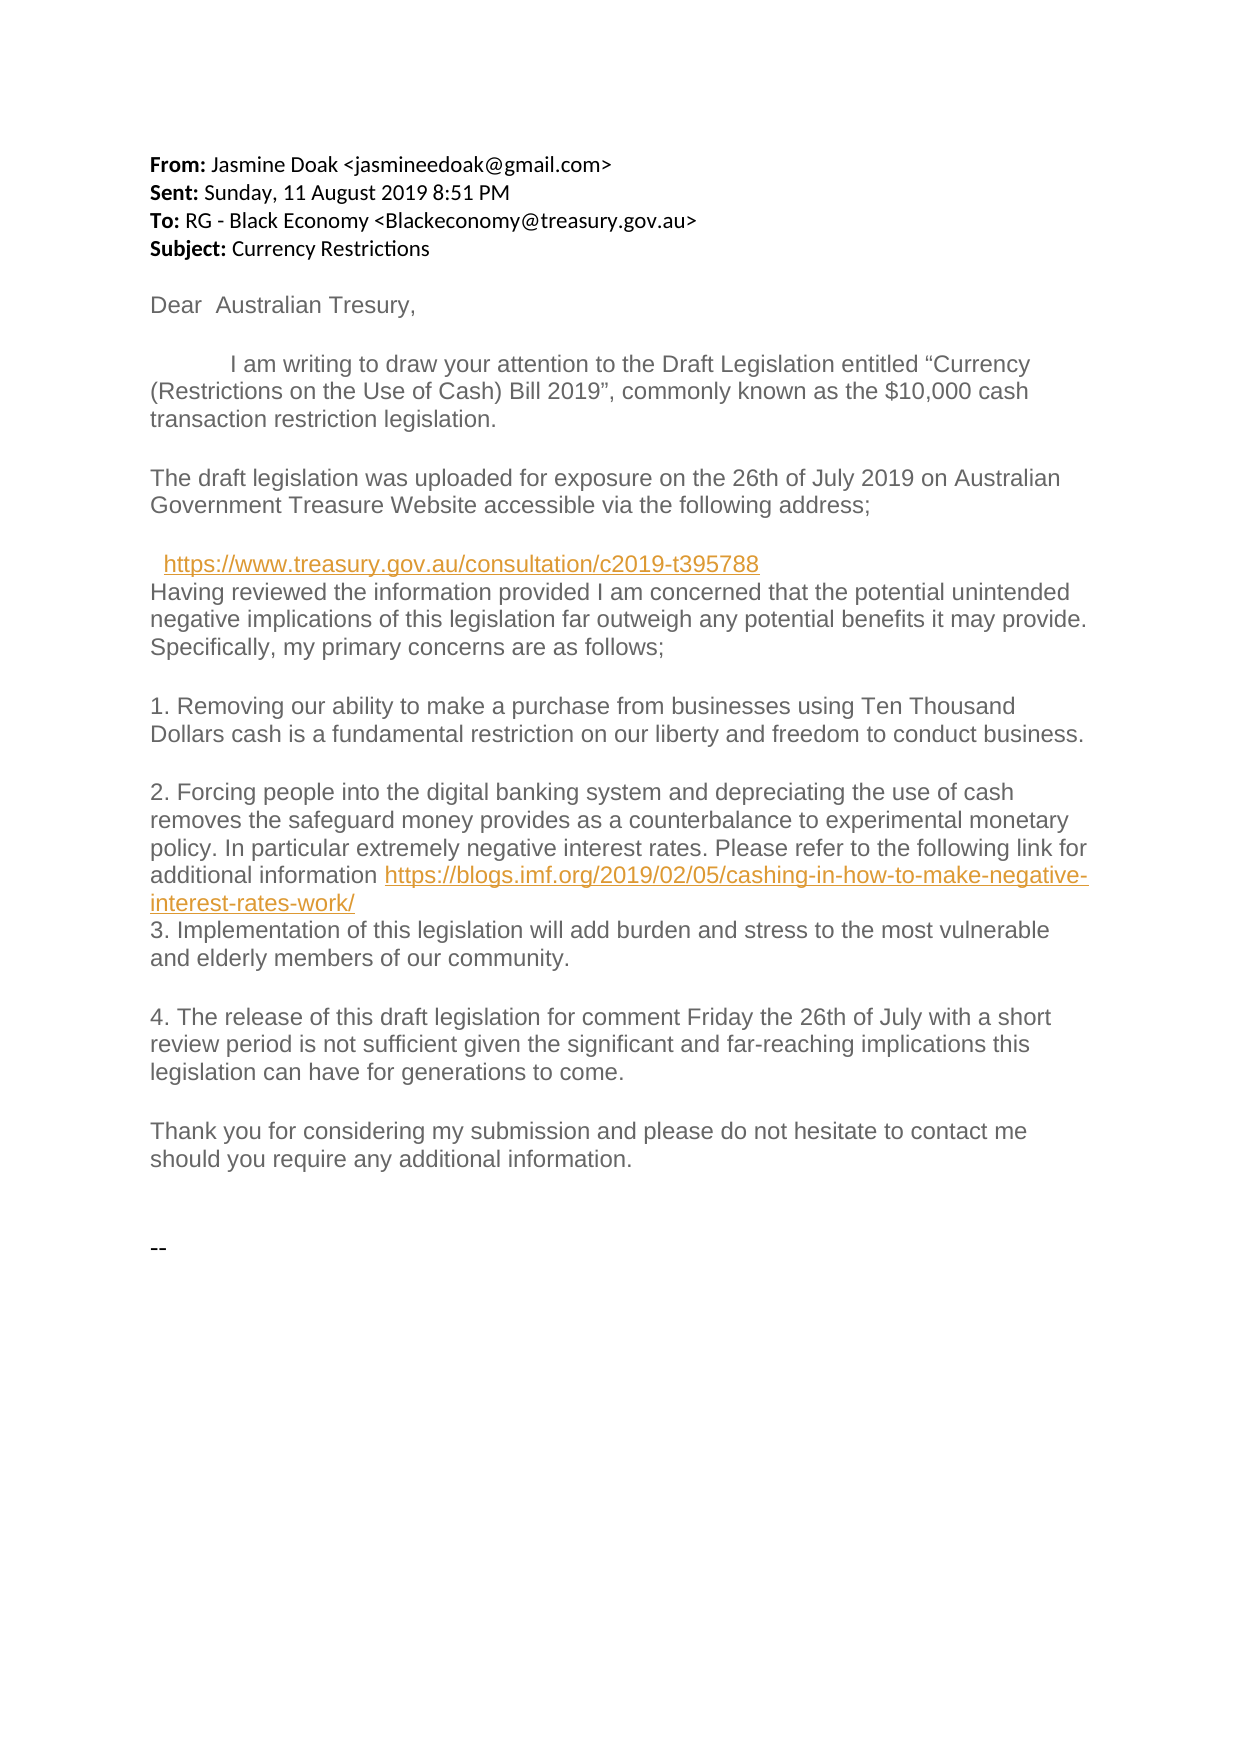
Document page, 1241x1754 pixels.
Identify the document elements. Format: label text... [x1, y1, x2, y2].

text Thank you for considering my submission and please do not hesitate to contact me should you require any additional information. [150, 1117, 1090, 1172]
text 4. The release of this draft legislation for comment Friday the 26th of July with a short review period is not sufficient given the significant and far-reaching implications this legislation can have for generations to come. [150, 1003, 1090, 1086]
text https://www.treasury.gov.au/consultation/c2019-t395788 [150, 550, 1090, 578]
text Dear Australian Tresury, [150, 291, 1090, 318]
text 3. Implementation of this legislation will add burden and stress to the most vulnerable and elderly members of our community. [150, 916, 1090, 972]
text I am writing to draw your attention to the Draft Legislation entitled “Currency (Restrictions on the Use of Cash) Bill 2019”, commonly known as the $10,000 cash transaction restriction legislation. [150, 350, 1090, 432]
text The draft legislation was uploaded for exposure on the 26th of July 2019 on Australian Government Treasure Website accessible via the following address; [150, 464, 1090, 519]
text Having reviewed the information provided I am concerned that the potential unintended negative implications of this legislation far outweigh any potential benefits it may provide. Specifically, my primary concerns are as follows; [150, 578, 1090, 661]
text 1. Removing our ability to make a purchase from businesses using Ten Thousand Dollars cash is a fundamental restriction on our liberty and freedom to conduct business. [150, 692, 1090, 747]
text -- [150, 1232, 1090, 1261]
text From: Jasmine Doak <jasmineedoak@gmail.com> Sent: Sunday, 11 August 2019 8:51 PM To: RG - Black Economy <Blackeconomy@treasury.gov.au> Subject: Currency Restrictions [150, 150, 1090, 262]
text 2. Forcing people into the digital banking system and depreciating the use of cash removes the safeguard money provides as a counterbalance to experimental monetary policy. In particular extremely negative interest rates. Please refer to the following link for additional information https://blogs.imf.org/2019/02/05/cashing-in-how-to-make-negative-interest-rates-work/ [150, 778, 1090, 916]
